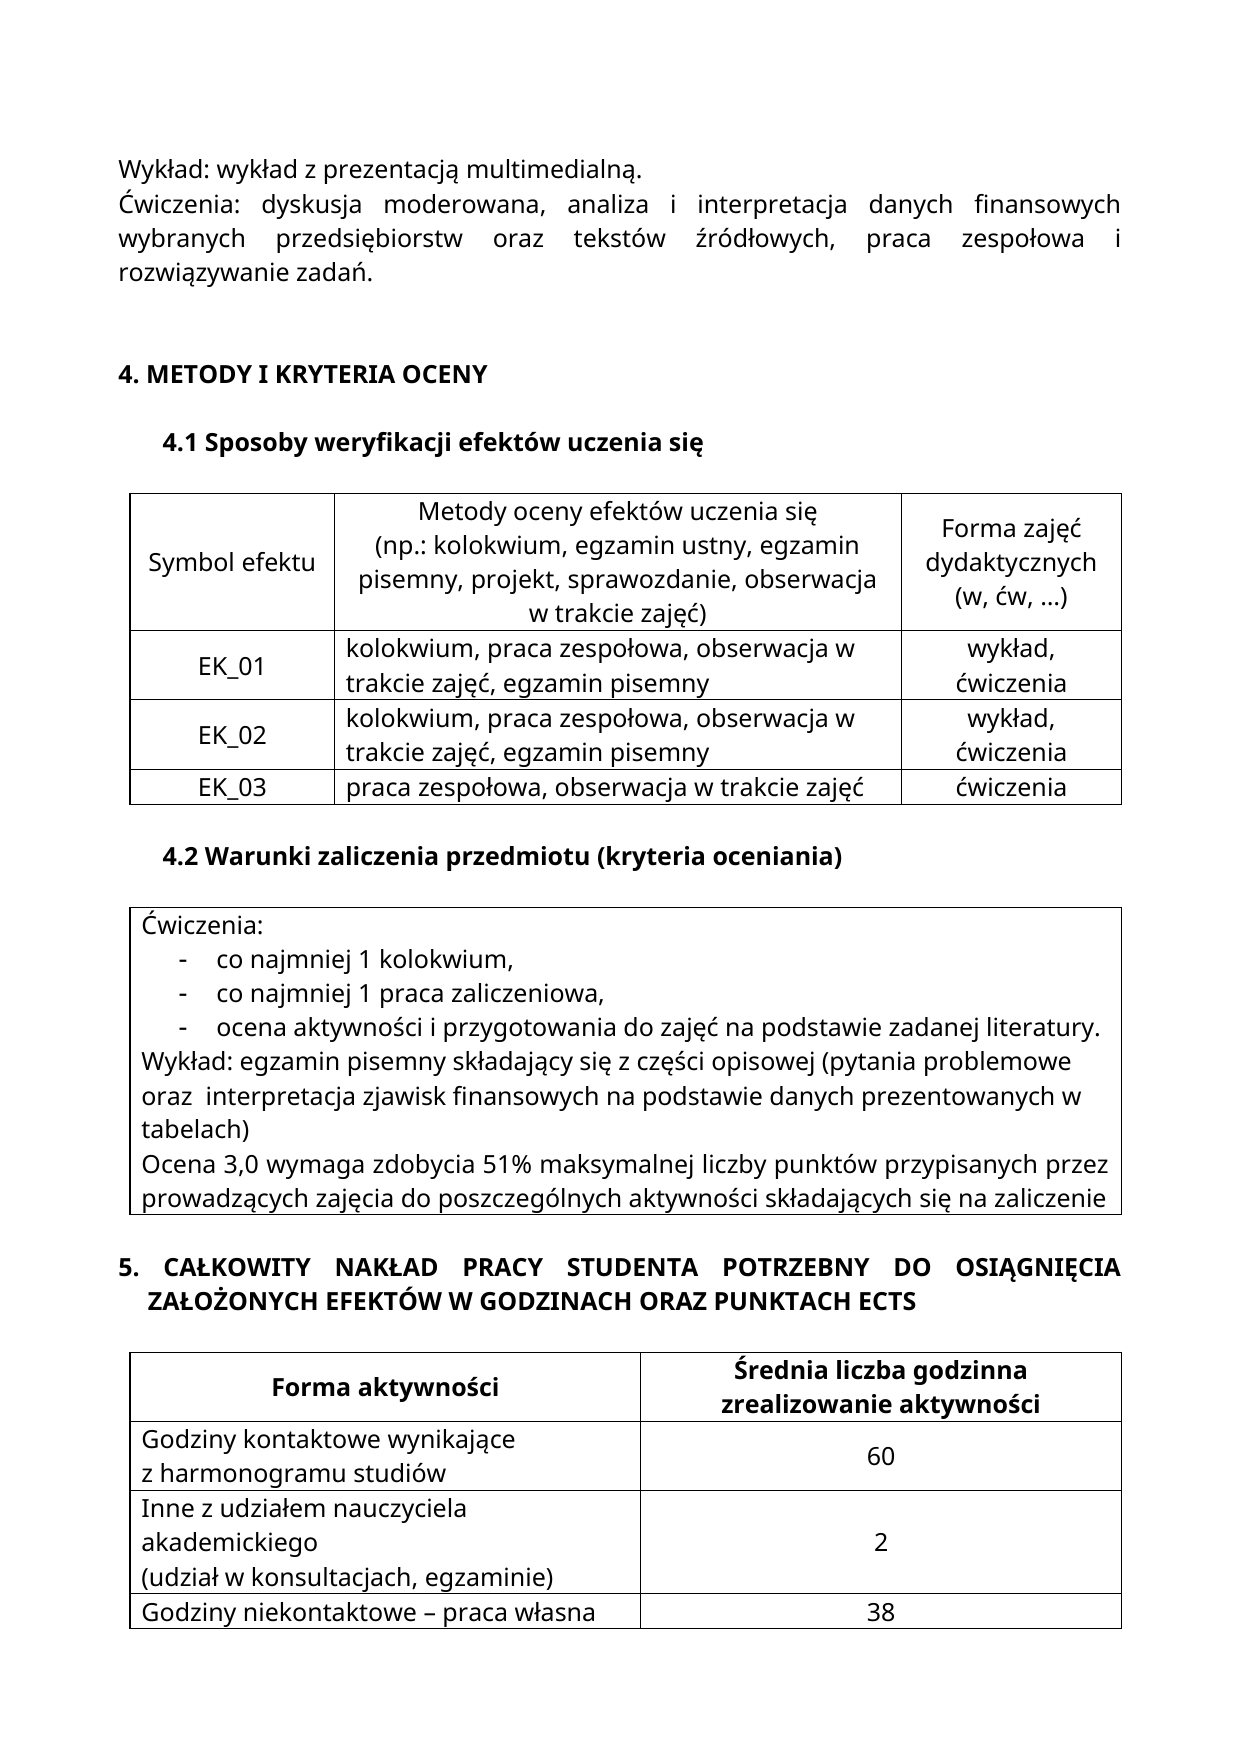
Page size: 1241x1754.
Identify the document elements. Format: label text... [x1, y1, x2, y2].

table_cell wykład, ćwiczenia [902, 700, 1121, 768]
table_cell wykład, ćwiczenia [902, 631, 1121, 699]
table_cell 38 [641, 1594, 1121, 1628]
table_cell Inne z udziałem nauczyciela akademickiego (udział w konsultacjach, egzaminie) [131, 1491, 640, 1593]
table_header Symbol efektu [131, 494, 334, 630]
table_cell EK_03 [131, 770, 334, 803]
table_cell Godziny kontaktowe wynikające z harmonogramu studiów [131, 1422, 640, 1490]
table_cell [131, 1594, 640, 1628]
table_header Metody oceny efektów uczenia się (np.: kolokwium, egzamin ustny, egzamin pisemny, projekt, sprawozdanie, obserwacja w trakcie zajęć) [335, 494, 901, 630]
table_cell kolokwium, praca zespołowa, obserwacja w trakcie zajęć, egzamin pisemny [335, 631, 901, 699]
table_header Ćwiczenia: co najmniej 1 kolokwium, co najmniej 1 praca zaliczeniowa, ocena aktywności i przygotowania do zajęć na podstawie zadanej literatury. Wykład: egzamin pisemny składający się z części opisowej (pytania problemowe oraz interpretacja zjawisk finansowych na podstawie danych prezentowanych w tabelach) Ocena 3,0 wymaga zdobycia 51% maksymalnej liczby punktów przypisanych przez prowadzących zajęcia do poszczególnych aktywności składających się na zaliczenie [131, 908, 1121, 1214]
table_cell ćwiczenia [902, 770, 1121, 803]
text Wykład: wykład z prezentacją multimedialną. [118, 152, 1122, 186]
text Ćwiczenia: dyskusja moderowana, analiza i interpretacja danych finansowych wybranych przedsiębiorstw oraz tekstów źródłowych, praca zespołowa i rozwiązywanie zadań. [118, 186, 1122, 288]
text 4.1 Sposoby weryfikacji efektów uczenia się [162, 425, 1122, 459]
text 4. METODY I KRYTERIA OCENY [118, 357, 1122, 391]
text 4.2 Warunki zaliczenia przedmiotu (kryteria oceniania) [162, 839, 1122, 873]
table_header Forma zajęć dydaktycznych (w, ćw, …) [902, 494, 1121, 630]
table_cell kolokwium, praca zespołowa, obserwacja w trakcie zajęć, egzamin pisemny [335, 700, 901, 768]
table_cell EK_01 [131, 631, 334, 699]
table_cell 2 [641, 1491, 1121, 1593]
table_header Średnia liczba godzinna zrealizowanie aktywności [641, 1353, 1121, 1421]
table_cell EK_02 [131, 700, 334, 768]
text 5. CAŁKOWITY NAKŁAD PRACY STUDENTA POTRZEBNY DO OSIĄGNIĘCIA ZAŁOŻONYCH EFEKTÓW W GODZINACH ORAZ PUNKTACH ECTS [118, 1249, 1122, 1318]
table_header Forma aktywności [131, 1353, 640, 1421]
table_cell praca zespołowa, obserwacja w trakcie zajęć [335, 770, 901, 803]
table_cell 60 [641, 1422, 1121, 1490]
